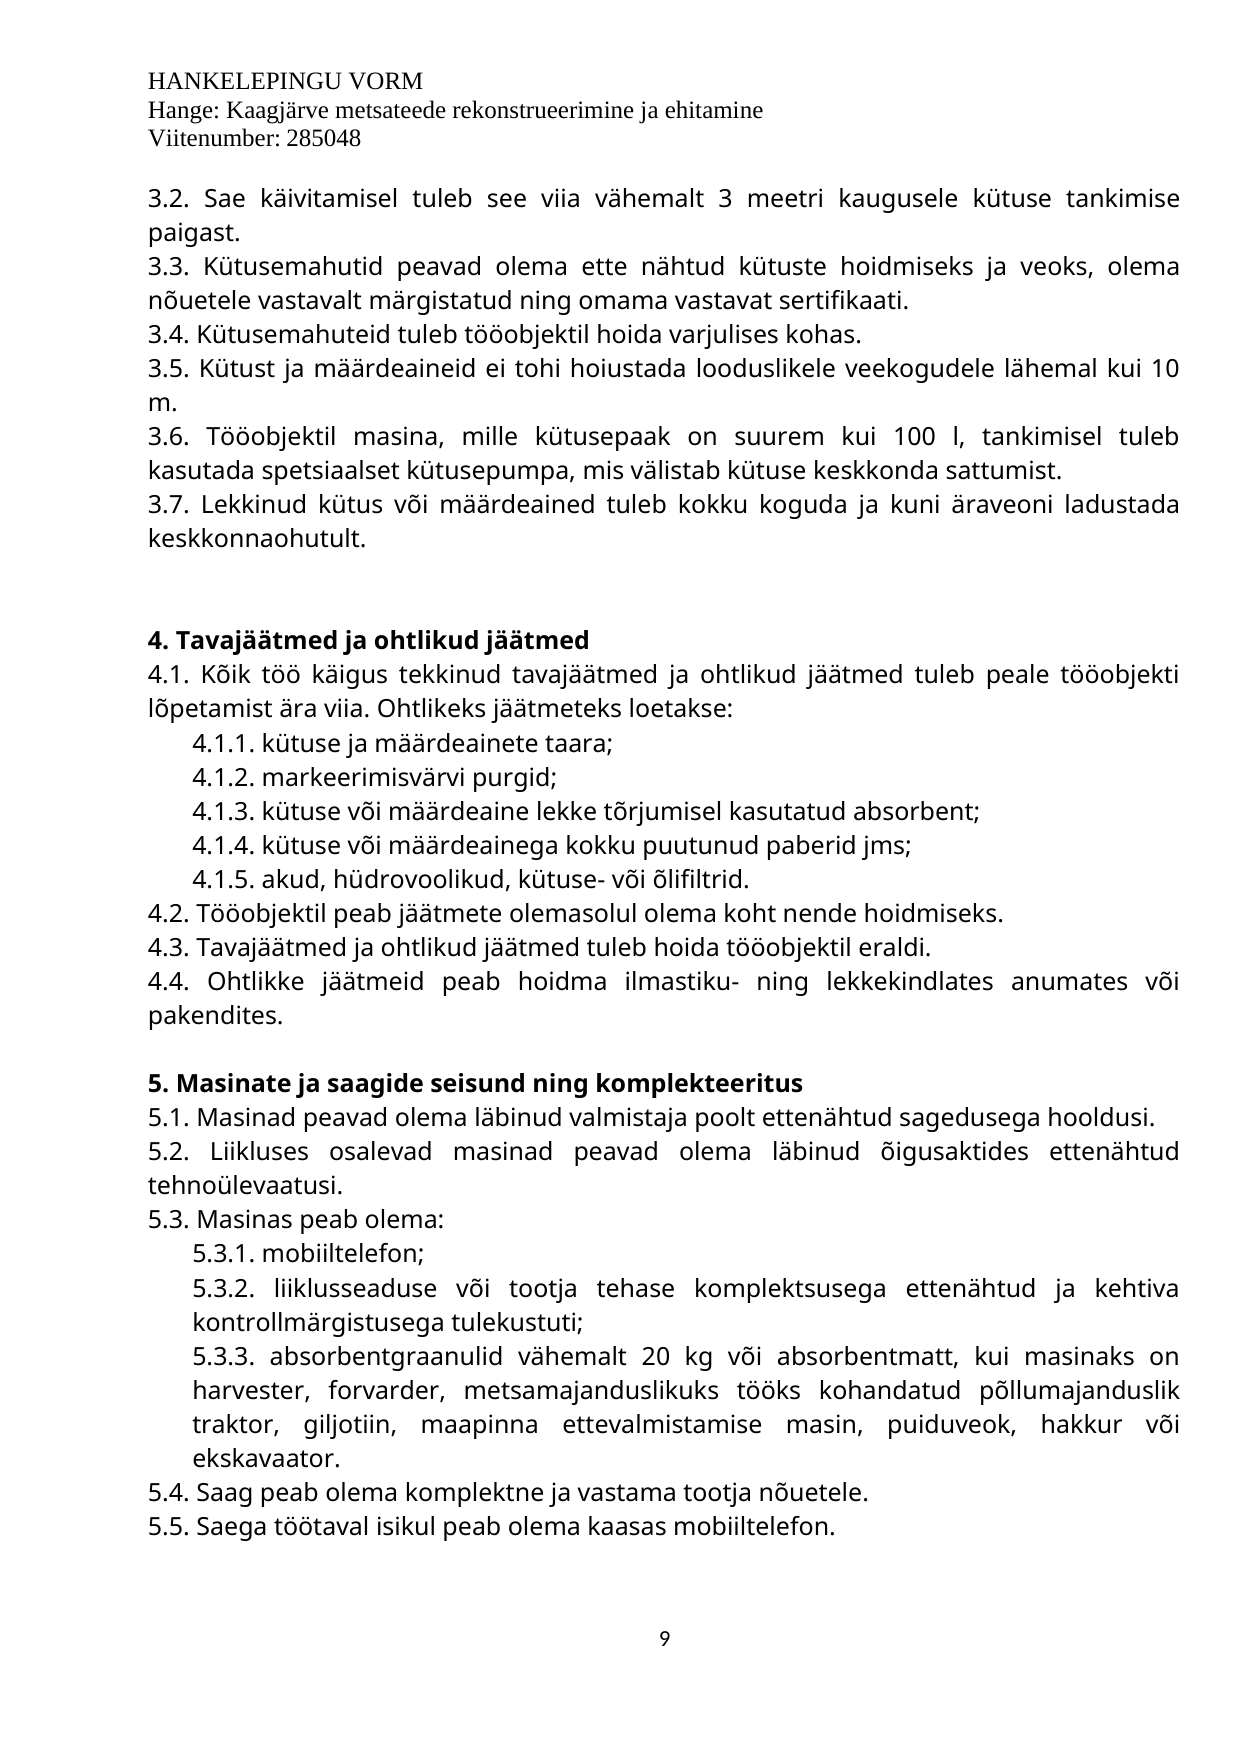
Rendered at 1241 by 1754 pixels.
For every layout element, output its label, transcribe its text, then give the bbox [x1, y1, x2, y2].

text 5.2. Liikluses osalevad masinad peavad olema läbinud õigusaktides ettenähtud tehnoülevaatusi. [148, 1134, 1181, 1202]
text 4.2. Tööobjektil peab jäätmete olemasolul olema koht nende hoidmiseks. [148, 896, 1181, 929]
text 4.1.1. kütuse ja määrdeainete taara; [148, 725, 1181, 759]
text 5.1. Masinad peavad olema läbinud valmistaja poolt ettenähtud sagedusega hooldusi. [148, 1100, 1181, 1134]
text 4.1.4. kütuse või määrdeainega kokku puutunud paberid jms; [192, 827, 1181, 861]
text 5.5. Saega töötaval isikul peab olema kaasas mobiiltelefon. [148, 1509, 1181, 1543]
text 3.6. Tööobjektil masina, mille kütusepaak on suurem kui 100 l, tankimisel tuleb kasutada spetsiaalset kütusepumpa, mis välistab kütuse keskkonda sattumist. [148, 419, 1181, 487]
text 5.3.1. mobiiltelefon; [192, 1236, 1181, 1270]
text 5.4. Saag peab olema komplektne ja vastama tootja nõuetele. [148, 1474, 1181, 1509]
text 4.1. Kõik töö käigus tekkinud tavajäätmed ja ohtlikud jäätmed tuleb peale tööobjekti lõpetamist ära viia. Ohtlikeks jäätmeteks loetakse: [148, 657, 1181, 725]
text 4.1.5. akud, hüdrovoolikud, kütuse- või õlifiltrid. [192, 861, 1181, 896]
text 3.3. Kütusemahutid peavad olema ette nähtud kütuste hoidmiseks ja veoks, olema nõuetele vastavalt märgistatud ning omama vastavat sertifikaati. [148, 248, 1181, 316]
text 5.3. Masinas peab olema: [148, 1202, 1181, 1236]
text 5.3.2. liiklusseaduse või tootja tehase komplektsusega ettenähtud ja kehtiva kontrollmärgistusega tulekustuti; [192, 1270, 1181, 1338]
text 3.7. Lekkinud kütus või määrdeained tuleb kokku koguda ja kuni äraveoni ladustada keskkonnaohutult. [148, 487, 1181, 555]
text 4.1.3. kütuse või määrdeaine lekke tõrjumisel kasutatud absorbent; [192, 793, 1181, 827]
text 4.4. Ohtlikke jäätmeid peab hoidma ilmastiku- ning lekkekindlates anumates või pakendites. [148, 964, 1181, 1032]
text 4. Tavajäätmed ja ohtlikud jäätmed [148, 623, 1181, 657]
text 3.2. Sae käivitamisel tuleb see viia vähemalt 3 meetri kaugusele kütuse tankimise paigast. [148, 180, 1181, 248]
text 3.4. Kütusemahuteid tuleb tööobjektil hoida varjulises kohas. [148, 316, 1181, 351]
text 5.3.3. absorbentgraanulid vähemalt 20 kg või absorbentmatt, kui masinaks on harvester, forvarder, metsamajanduslikuks tööks kohandatud põllumajanduslik traktor, giljotiin, maapinna ettevalmistamise masin, puiduveok, hakkur või ekskavaator. [192, 1338, 1181, 1474]
text 3.5. Kütust ja määrdeaineid ei tohi hoiustada looduslikele veekogudele lähemal kui 10 m. [148, 351, 1181, 419]
text 5. Masinate ja saagide seisund ning komplekteeritus [148, 1066, 1181, 1100]
text 4.3. Tavajäätmed ja ohtlikud jäätmed tuleb hoida tööobjektil eraldi. [148, 929, 1181, 964]
text 4.1.2. markeerimisvärvi purgid; [192, 759, 1181, 793]
